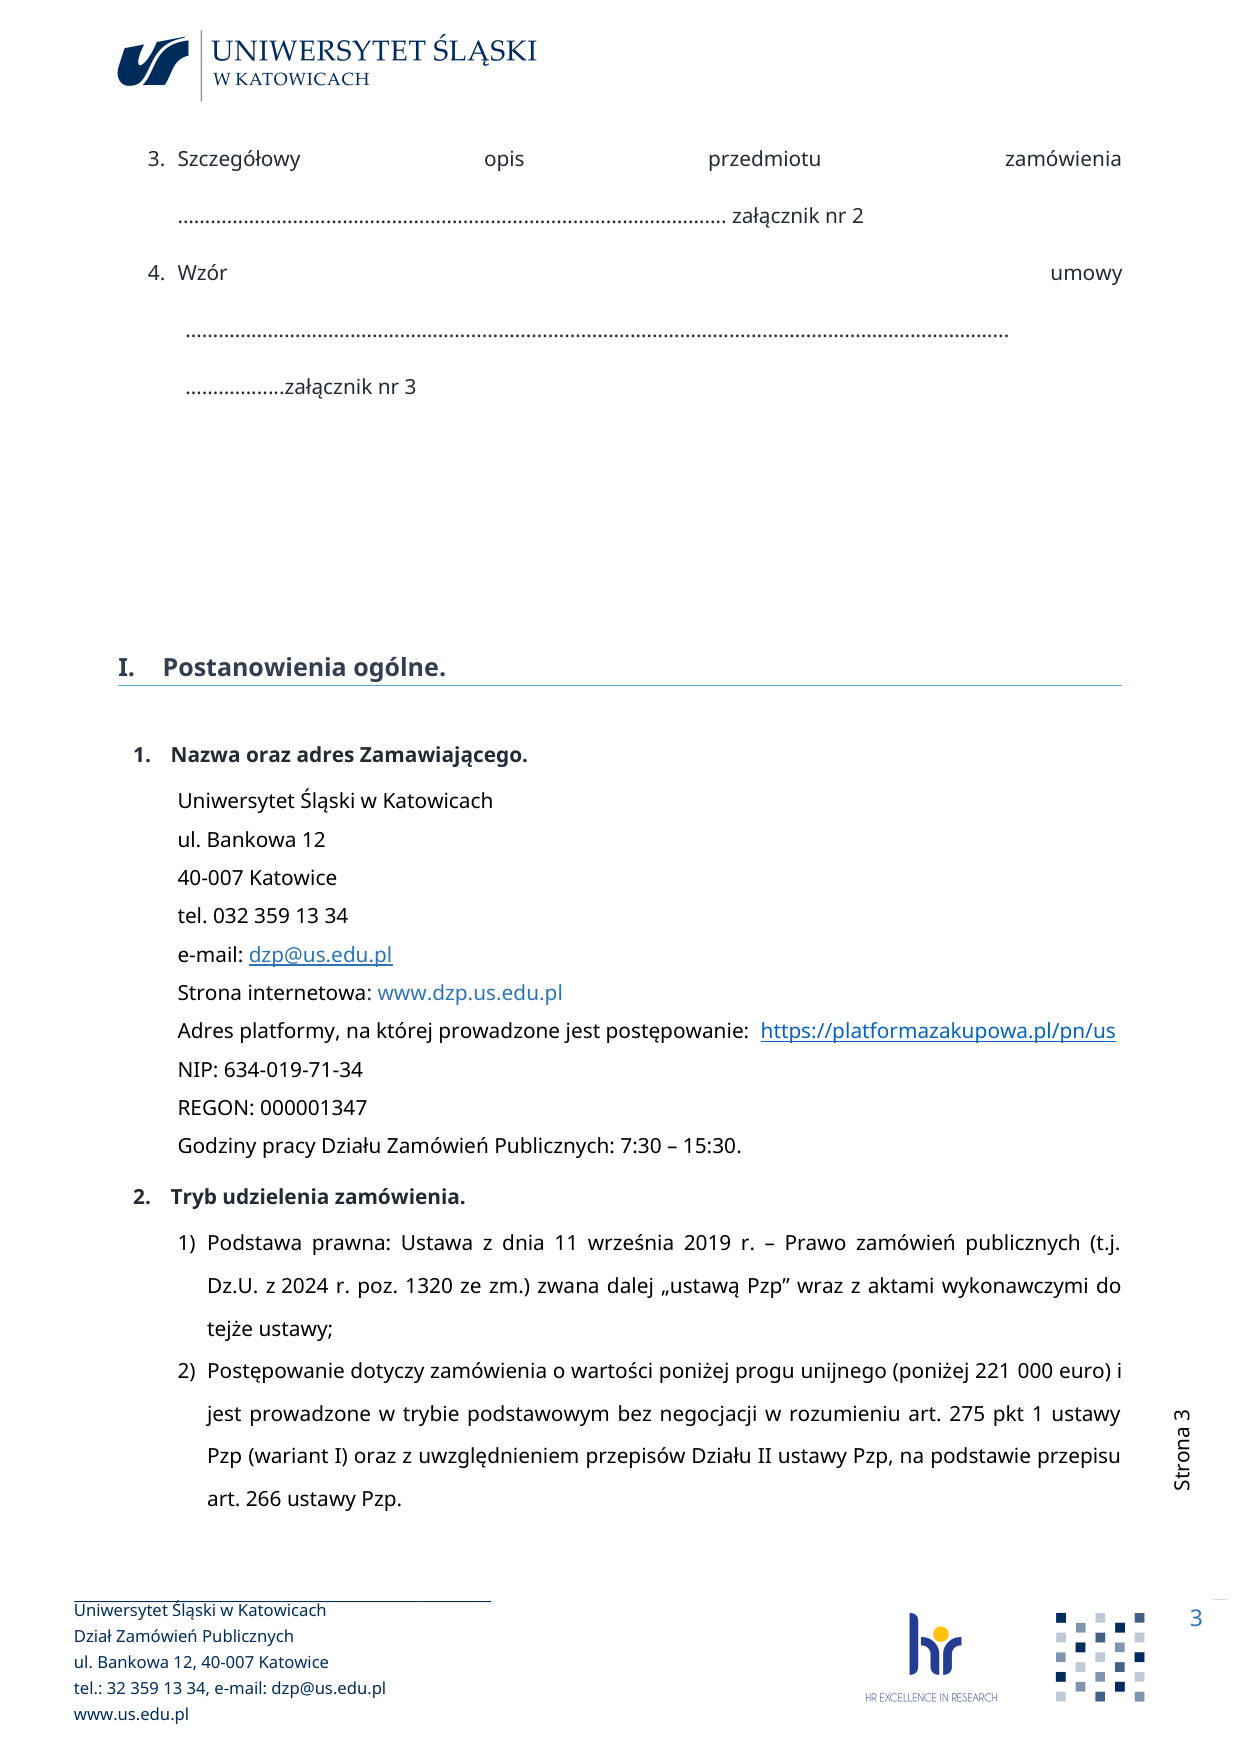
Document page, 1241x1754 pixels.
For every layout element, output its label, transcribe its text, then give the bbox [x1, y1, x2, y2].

picture [0, 0, 1240, 137]
picture [797, 1485, 1174, 1731]
text Adres platformy, na której prowadzone jest postępowanie: https://platformazakupowa.pl/pn/us [177, 1017, 1122, 1045]
text Uniwersytet Śląski w Katowicach [177, 787, 1122, 815]
subtitle Postępowanie dotyczy zamówienia o wartości poniżej progu unijnego (poniżej 221 000 euro) i jest prowadzone w trybie podstawowym bez negocjacji w rozumieniu art. 275 pkt 1 ustawy Pzp (wariant I) oraz z uwzględnieniem przepisów Działu II ustawy Pzp, na podstawie przepisu art. 266 ustawy Pzp. [177, 1356, 1122, 1512]
text NIP: 634-019-71-34 [177, 1055, 1122, 1083]
text REGON: 000001347 [177, 1093, 1122, 1122]
list Szczegółowy opis przedmiotu zamówienia ………………………………………………………………………………………. załącznik nr 2 [148, 144, 1122, 230]
text ul. Bankowa 12 [177, 825, 1122, 853]
text Godziny pracy Działu Zamówień Publicznych: 7:30 – 15:30. [177, 1132, 1122, 1160]
subtitle Postanowienia ogólne. [118, 649, 1122, 685]
picture [0, 1592, 492, 1610]
text e-mail: dzp@us.edu.pl [177, 940, 1122, 968]
text tel. 032 359 13 34 [177, 902, 1122, 930]
subtitle Tryb udzielenia zamówienia. [133, 1182, 1122, 1211]
subtitle Podstawa prawna: Ustawa z dnia 11 września 2019 r. – Prawo zamówień publicznych (t.j. Dz.U. z 2024 r. poz. 1320 ze zm.) zwana dalej „ustawą Pzp” wraz z aktami wykonawczymi do tejże ustawy; [177, 1228, 1122, 1342]
subtitle Nazwa oraz adres Zamawiającego. [133, 741, 1122, 769]
text 40-007 Katowice [177, 863, 1122, 892]
list Wzór umowy …………………………………………………………………………………………………………………………………...…………......załącznik nr 3 [148, 258, 1122, 400]
text Strona internetowa: www.dzp.us.edu.pl [177, 978, 1122, 1007]
